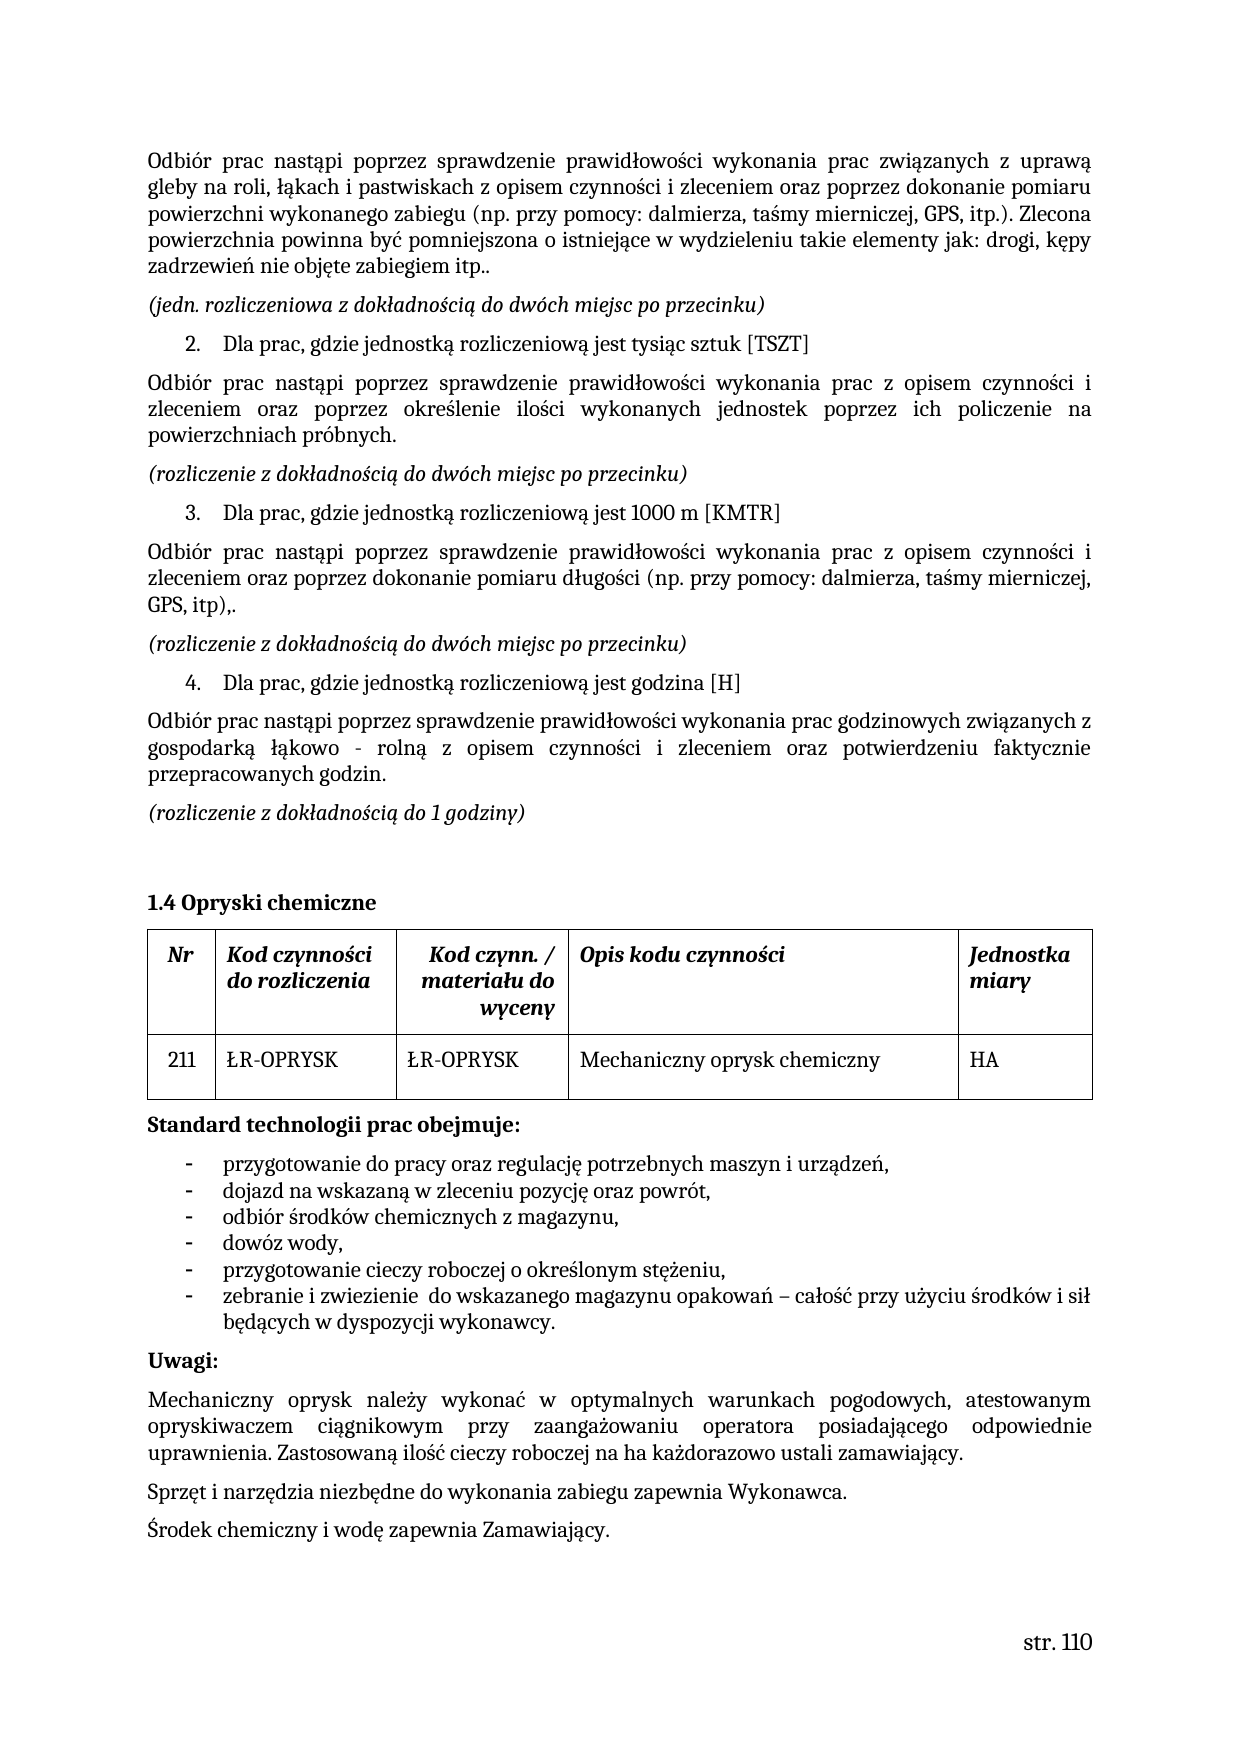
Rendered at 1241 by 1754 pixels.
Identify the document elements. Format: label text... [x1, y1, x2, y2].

text Uwagi: [148, 1348, 1093, 1374]
text Odbiór prac nastąpi poprzez sprawdzenie prawidłowości wykonania prac godzinowych związanych z gospodarką łąkowo - rolną z opisem czynności i zleceniem oraz potwierdzeniu faktycznie przepracowanych godzin. [148, 708, 1093, 787]
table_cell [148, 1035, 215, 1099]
list odbiór środków chemicznych z magazynu, [185, 1204, 1093, 1230]
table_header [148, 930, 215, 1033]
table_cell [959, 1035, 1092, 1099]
text Środek chemiczny i wodę zapewnia Zamawiający. [148, 1517, 1093, 1544]
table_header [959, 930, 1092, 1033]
list zebranie i zwiezienie do wskazanego magazynu opakowań – całość przy użyciu środków i sił będących w dyspozycji wykonawcy. [185, 1283, 1093, 1336]
list przygotowanie cieczy roboczej o określonym stężeniu, [185, 1256, 1093, 1283]
text Mechaniczny oprysk należy wykonać w optymalnych warunkach pogodowych, atestowanym opryskiwaczem ciągnikowym przy zaangażowaniu operatora posiadającego odpowiednie uprawnienia. Zastosowaną ilość cieczy roboczej na ha każdorazowo ustali zamawiający. [148, 1387, 1093, 1466]
text Odbiór prac nastąpi poprzez sprawdzenie prawidłowości wykonania prac związanych z uprawą gleby na roli, łąkach i pastwiskach z opisem czynności i zleceniem oraz poprzez dokonanie pomiaru powierzchni wykonanego zabiegu (np. przy pomocy: dalmierza, taśmy mierniczej, GPS, itp.). Zlecona powierzchnia powinna być pomniejszona o istniejące w wydzieleniu takie elementy jak: drogi, kępy zadrzewień nie objęte zabiegiem itp.. [148, 148, 1093, 279]
text Standard technologii prac obejmuje: [148, 1112, 1093, 1138]
text (rozliczenie z dokładnością do dwóch miejsc po przecinku) [148, 630, 1093, 657]
text (rozliczenie z dokładnością do 1 godziny) [148, 800, 1093, 826]
list Dla prac, gdzie jednostką rozliczeniową jest tysiąc sztuk [TSZT] [185, 331, 1093, 357]
list Dla prac, gdzie jednostką rozliczeniową jest godzina [H] [185, 669, 1093, 696]
text 1.4 Opryski chemiczne [148, 889, 1093, 916]
list Dla prac, gdzie jednostką rozliczeniową jest 1000 m [KMTR] [185, 500, 1093, 526]
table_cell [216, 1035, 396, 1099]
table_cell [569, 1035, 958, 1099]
text Sprzęt i narzędzia niezbędne do wykonania zabiegu zapewnia Wykonawca. [148, 1478, 1093, 1505]
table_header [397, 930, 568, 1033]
list przygotowanie do pracy oraz regulację potrzebnych maszyn i urządzeń, [185, 1151, 1093, 1177]
list dowóz wody, [185, 1230, 1093, 1256]
text (rozliczenie z dokładnością do dwóch miejsc po przecinku) [148, 461, 1093, 487]
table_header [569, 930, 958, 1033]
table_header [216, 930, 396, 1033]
list dojazd na wskazaną w zleceniu pozycję oraz powrót, [185, 1177, 1093, 1204]
text Odbiór prac nastąpi poprzez sprawdzenie prawidłowości wykonania prac z opisem czynności i zleceniem oraz poprzez określenie ilości wykonanych jednostek poprzez ich policzenie na powierzchniach próbnych. [148, 369, 1093, 449]
text Odbiór prac nastąpi poprzez sprawdzenie prawidłowości wykonania prac z opisem czynności i zleceniem oraz poprzez dokonanie pomiaru długości (np. przy pomocy: dalmierza, taśmy mierniczej, GPS, itp),. [148, 539, 1093, 618]
text (jedn. rozliczeniowa z dokładnością do dwóch miejsc po przecinku) [148, 292, 1093, 318]
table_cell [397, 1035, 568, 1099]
